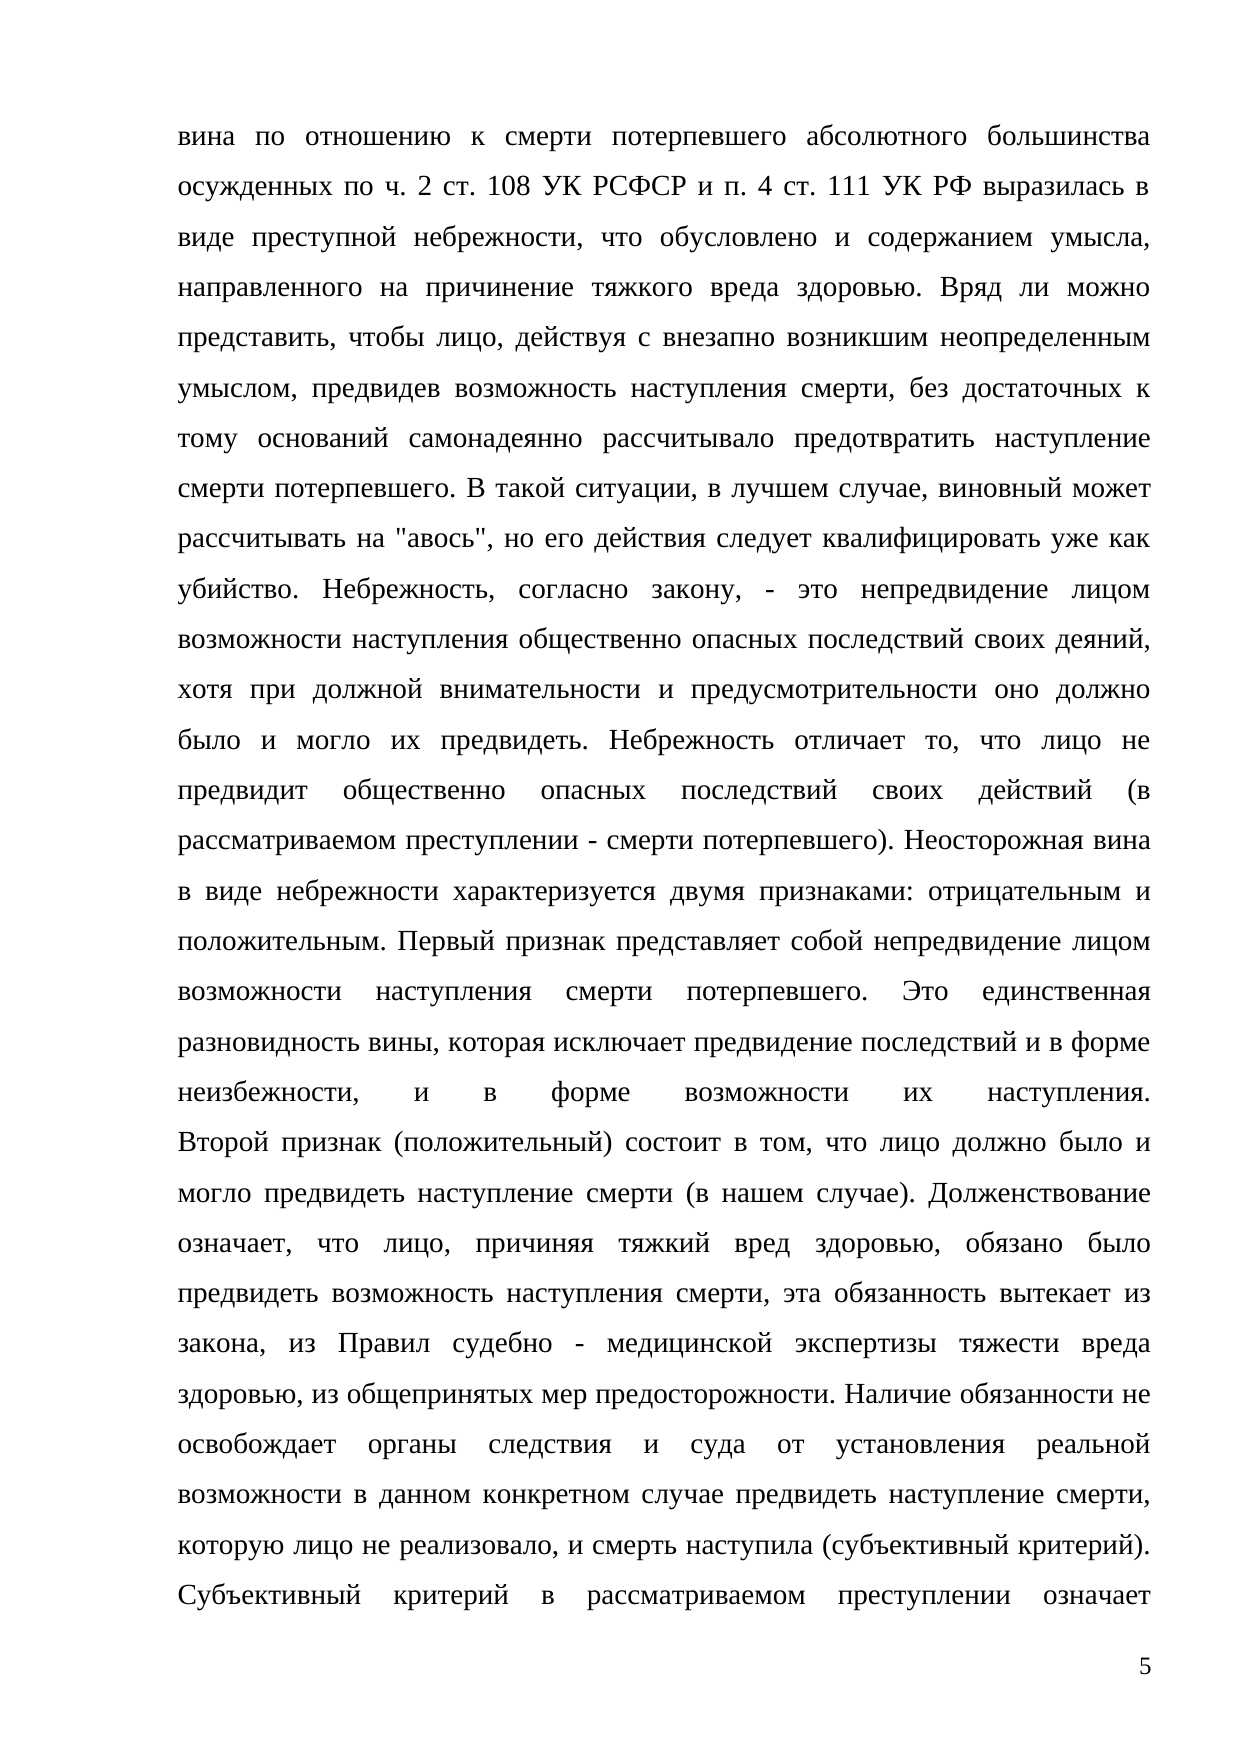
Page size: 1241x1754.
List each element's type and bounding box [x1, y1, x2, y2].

text [177, 118, 1152, 1611]
